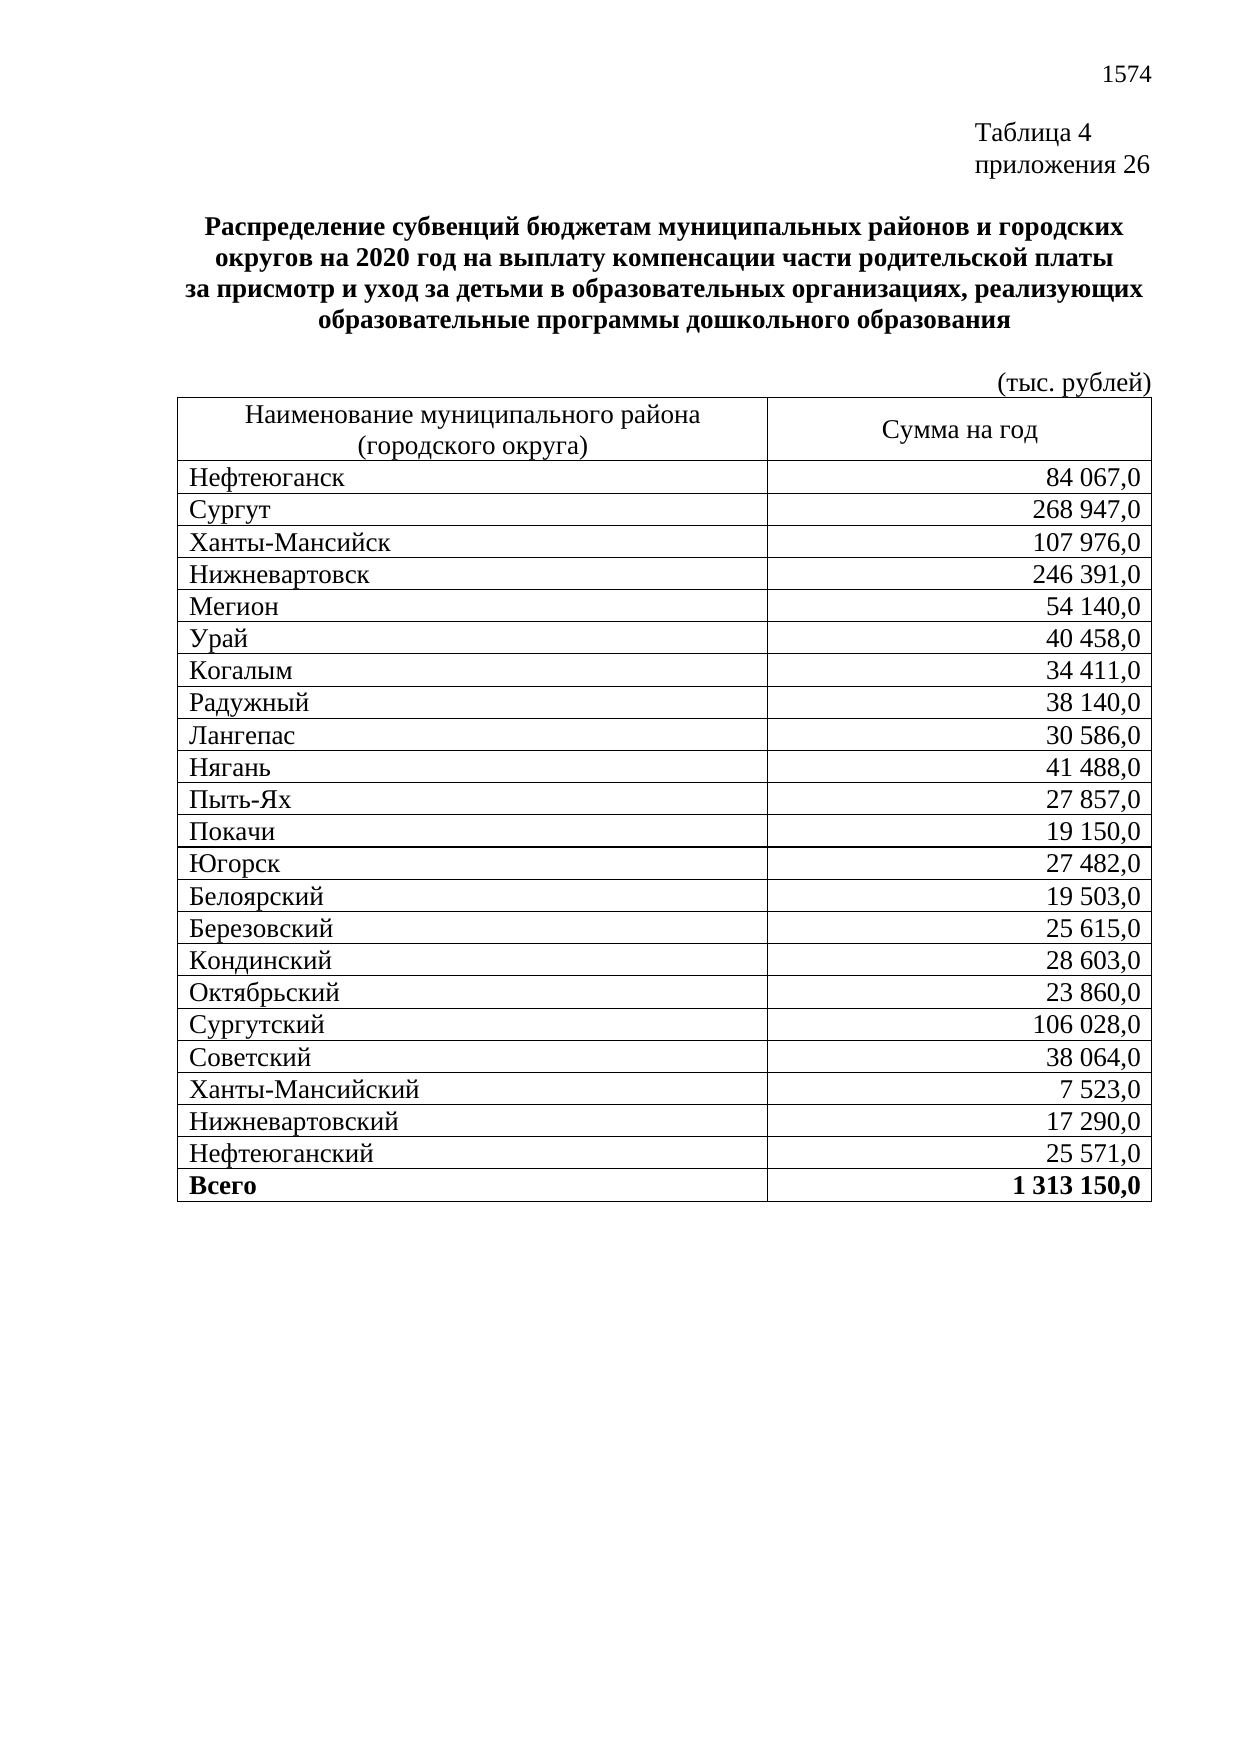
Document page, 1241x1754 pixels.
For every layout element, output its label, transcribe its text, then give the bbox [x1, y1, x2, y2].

table_cell 25 615,0 [768, 912, 1151, 943]
table_cell Ханты-Мансийский [178, 1073, 767, 1104]
table_cell 23 860,0 [768, 976, 1151, 1007]
table_cell 30 586,0 [768, 719, 1151, 750]
table_cell Мегион [178, 590, 767, 621]
table_cell 19 150,0 [768, 815, 1151, 846]
table_cell 54 140,0 [768, 590, 1151, 621]
table_header Наименование муниципального района (городского округа) [178, 398, 767, 460]
table_cell Всего [178, 1169, 767, 1201]
table_cell 1 313 150,0 [768, 1169, 1151, 1201]
table_cell 40 458,0 [768, 622, 1151, 653]
table_cell Нефтеюганский [178, 1137, 767, 1168]
table_cell Кондинский [178, 944, 767, 975]
table_cell Югорск [178, 848, 767, 879]
table_cell 268 947,0 [768, 494, 1151, 524]
text Таблица 4 [974, 117, 1152, 148]
table_cell Радужный [178, 687, 767, 718]
table_cell Пыть-Ях [178, 783, 767, 814]
table_cell 27 857,0 [768, 783, 1151, 814]
table_cell Нягань [178, 751, 767, 782]
table_cell 246 391,0 [768, 558, 1151, 589]
table_cell Белоярский [178, 880, 767, 911]
table_cell 17 290,0 [768, 1105, 1151, 1136]
table_cell 7 523,0 [768, 1073, 1151, 1104]
table_cell 38 064,0 [768, 1041, 1151, 1072]
table_cell 107 976,0 [768, 526, 1151, 557]
table_cell Урай [178, 622, 767, 653]
table_cell 19 503,0 [768, 880, 1151, 911]
table_cell Октябрьский [178, 976, 767, 1007]
table_cell 106 028,0 [768, 1009, 1151, 1039]
table_cell Сургут [178, 494, 767, 524]
table_cell Нижневартовск [178, 558, 767, 589]
table_cell Ханты-Мансийск [178, 526, 767, 557]
table_cell Сургутский [178, 1009, 767, 1039]
table_cell Советский [178, 1041, 767, 1072]
table_header Сумма на год [768, 398, 1151, 460]
table_cell 34 411,0 [768, 654, 1151, 686]
table_cell 41 488,0 [768, 751, 1151, 782]
table_cell Нижневартовский [178, 1105, 767, 1136]
table_cell 25 571,0 [768, 1137, 1151, 1168]
text приложения 26 [974, 148, 1152, 179]
table_cell Нефтеюганск [178, 461, 767, 492]
table_cell Лангепас [178, 719, 767, 750]
table_cell Покачи [178, 815, 767, 846]
text Распределение субвенций бюджетам муниципальных районов и городских округов на 2020 год на выплату компенсации части родительской платы [177, 210, 1152, 272]
text за присмотр и уход за детьми в образовательных организациях, реализующих образовательные программы дошкольного образования [177, 272, 1152, 334]
table_cell 38 140,0 [768, 687, 1151, 718]
table_cell 28 603,0 [768, 944, 1151, 975]
table_cell 27 482,0 [768, 848, 1151, 879]
text (тыс. рублей) [177, 366, 1152, 397]
table_cell 84 067,0 [768, 461, 1151, 492]
table_cell Березовский [178, 912, 767, 943]
table_cell Когалым [178, 654, 767, 686]
